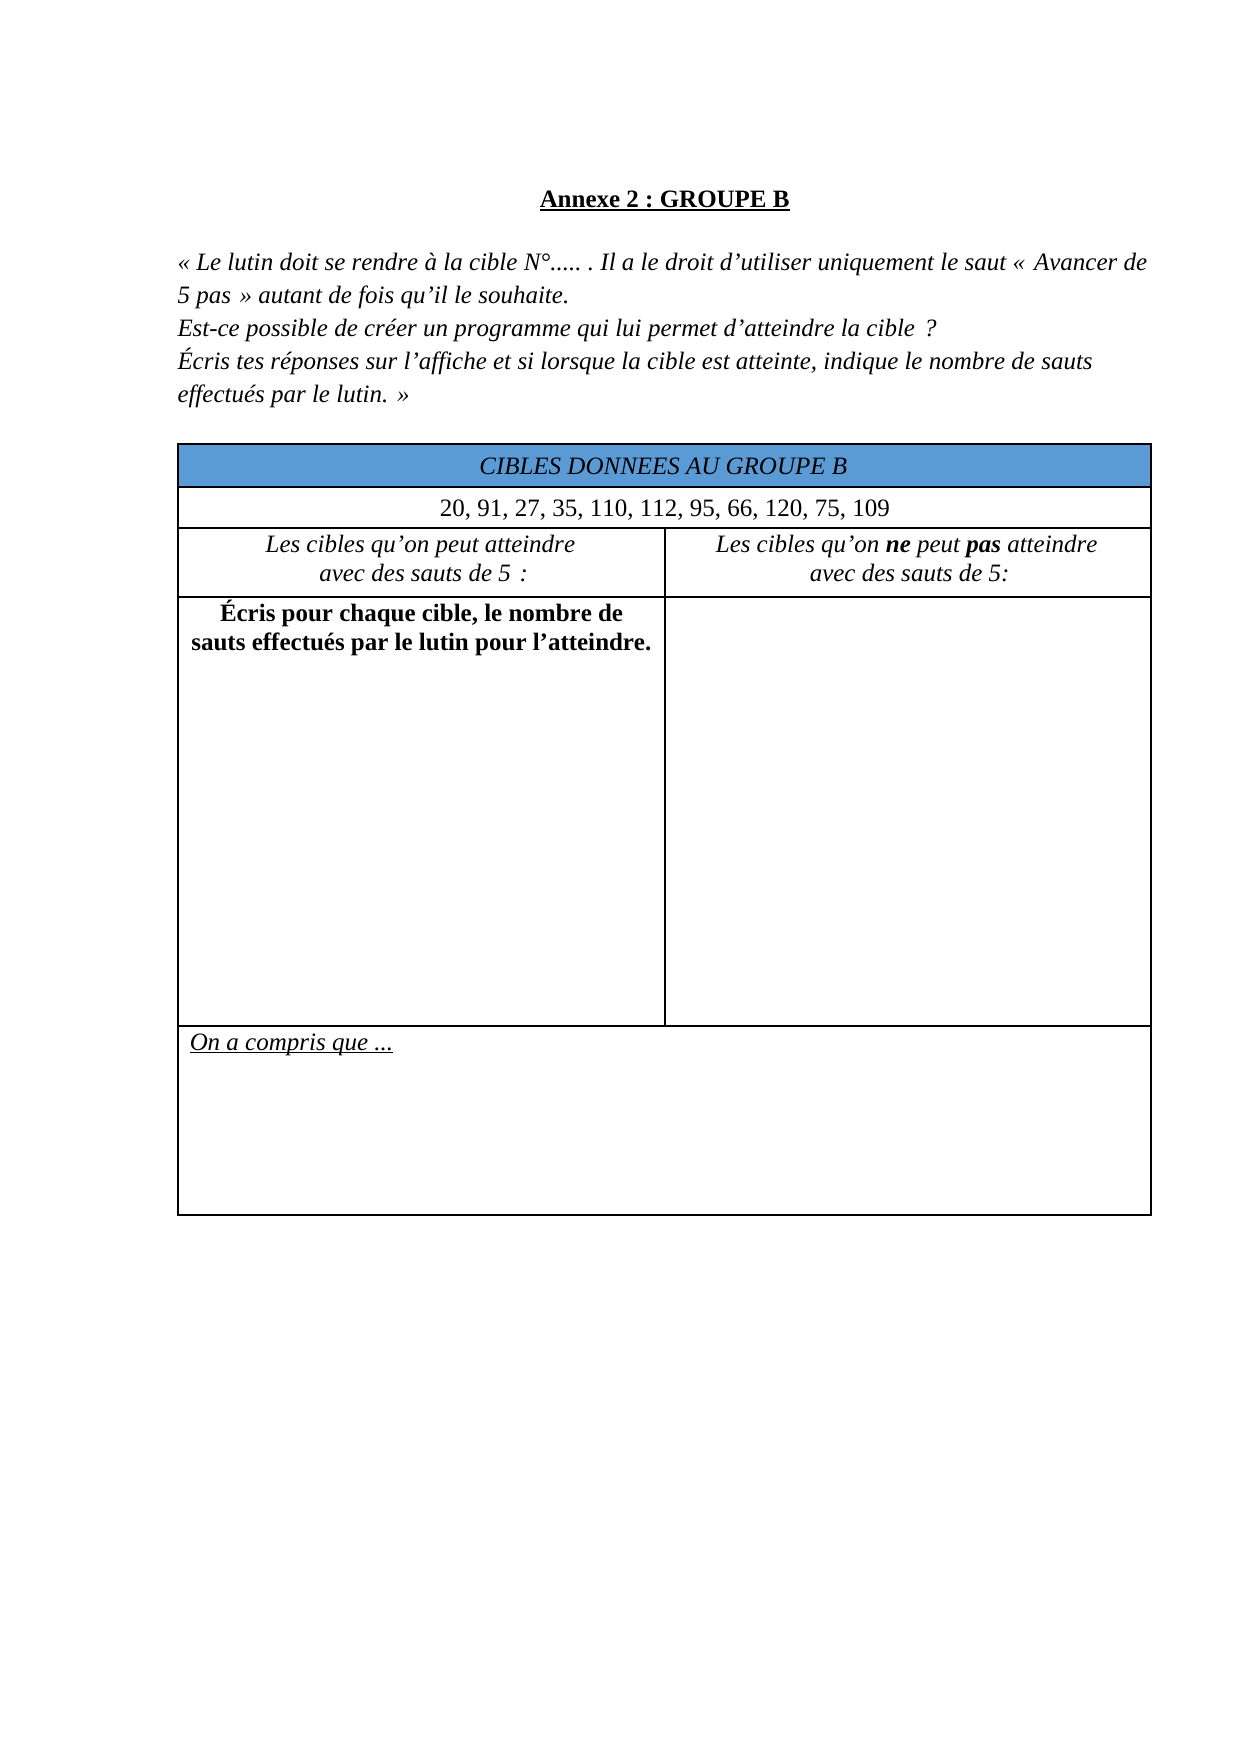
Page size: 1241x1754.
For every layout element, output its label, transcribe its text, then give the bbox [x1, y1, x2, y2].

table_cell 20, 91, 27, 35, 110, 112, 95, 66, 120, 75, 109 [179, 488, 1150, 527]
table_cell Les cibles qu’on peut atteindre avec des sauts de 5 : [179, 529, 664, 596]
table_cell Écris pour chaque cible, le nombre de sauts effectués par le lutin pour l’atteindre. [179, 598, 664, 1025]
text Est-ce possible de créer un programme qui lui permet d’atteindre la cible ? [177, 313, 1152, 342]
table_cell [666, 598, 1150, 1025]
text Annexe 2 : GROUPE B [177, 184, 1152, 213]
table_header CIBLES DONNEES AU GROUPE B [179, 445, 1150, 486]
text « Le lutin doit se rendre à la cible N°..... . Il a le droit d’utiliser uniquement le saut « Avancer de 5 pas » autant de fois qu’il le souhaite. [177, 247, 1152, 309]
table_cell On a compris que ... [179, 1027, 1150, 1214]
text Écris tes réponses sur l’affiche et si lorsque la cible est atteinte, indique le nombre de sauts effectués par le lutin. » [177, 346, 1152, 408]
table_cell Les cibles qu’on ne peut pas atteindre avec des sauts de 5: [666, 529, 1150, 596]
